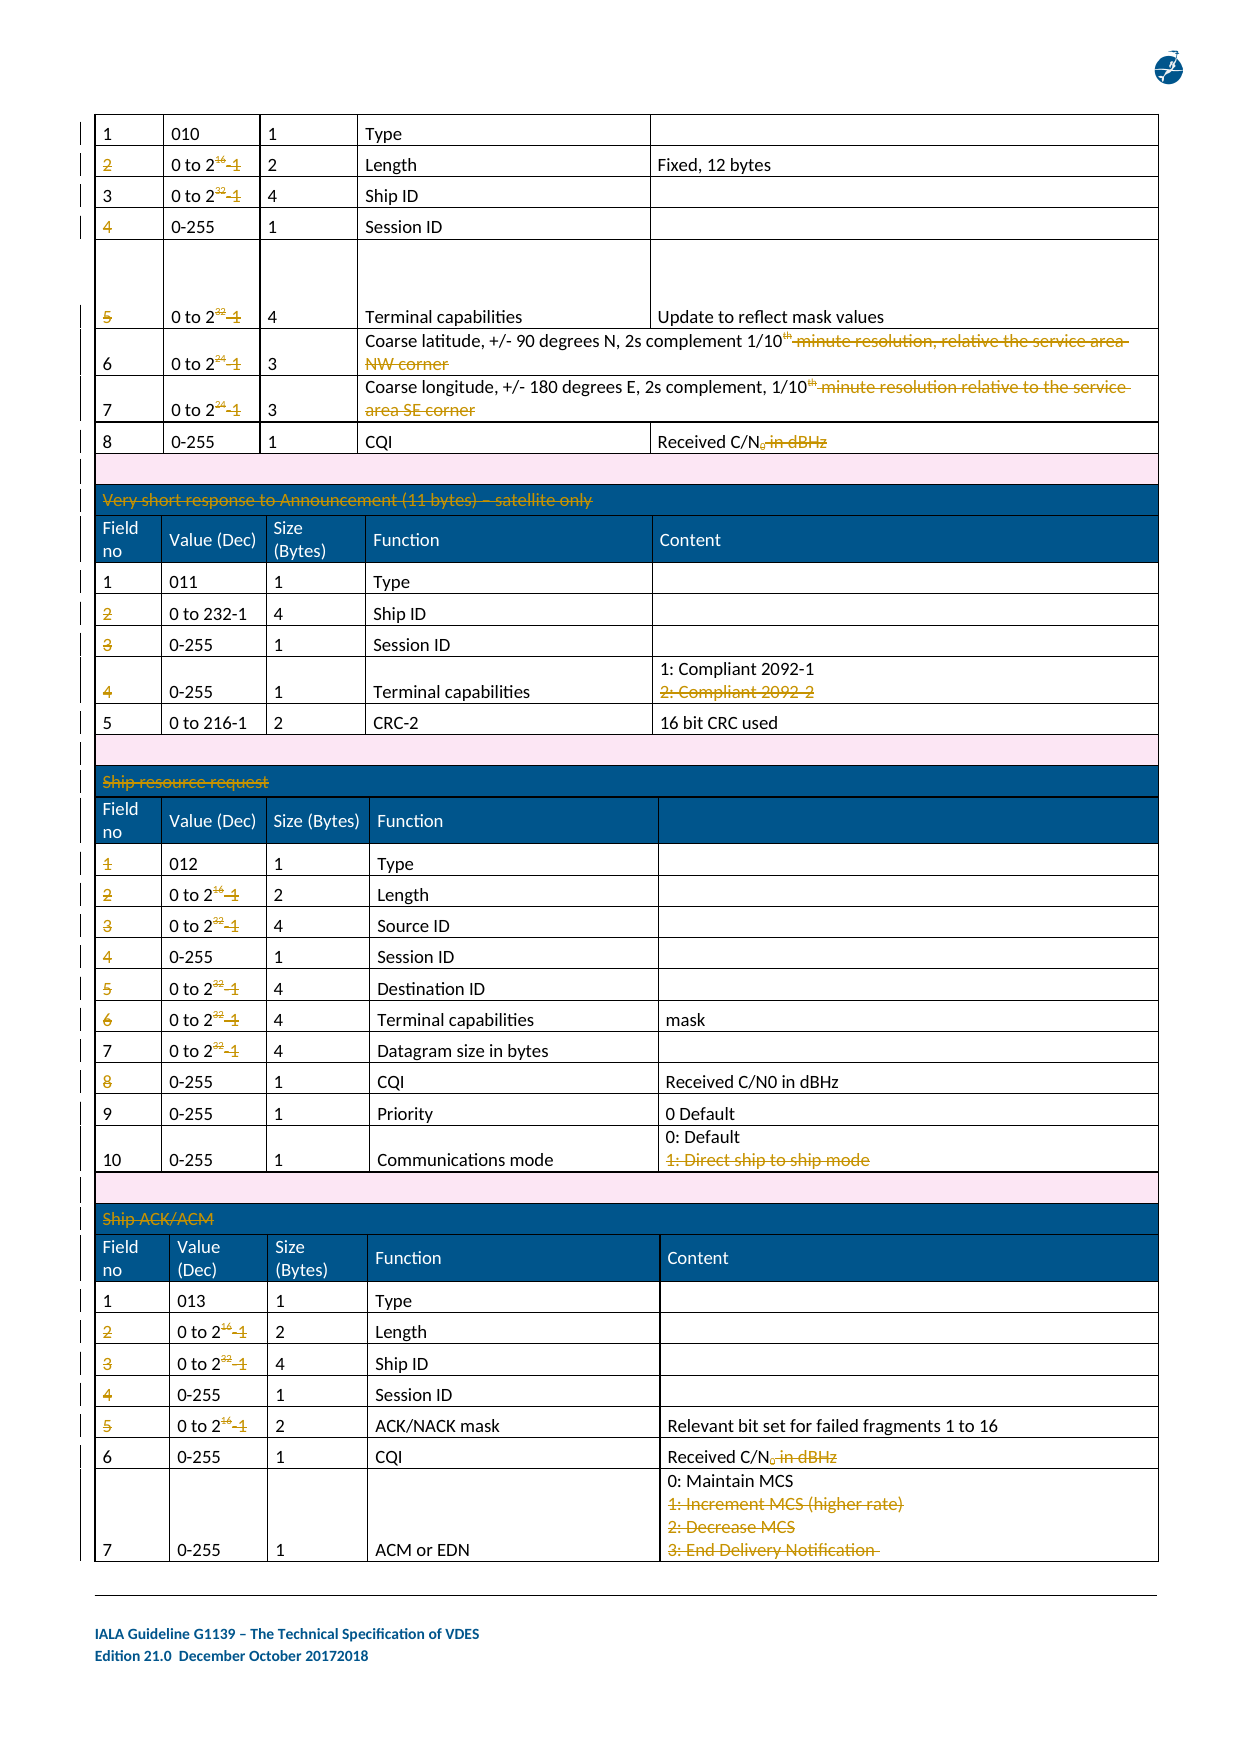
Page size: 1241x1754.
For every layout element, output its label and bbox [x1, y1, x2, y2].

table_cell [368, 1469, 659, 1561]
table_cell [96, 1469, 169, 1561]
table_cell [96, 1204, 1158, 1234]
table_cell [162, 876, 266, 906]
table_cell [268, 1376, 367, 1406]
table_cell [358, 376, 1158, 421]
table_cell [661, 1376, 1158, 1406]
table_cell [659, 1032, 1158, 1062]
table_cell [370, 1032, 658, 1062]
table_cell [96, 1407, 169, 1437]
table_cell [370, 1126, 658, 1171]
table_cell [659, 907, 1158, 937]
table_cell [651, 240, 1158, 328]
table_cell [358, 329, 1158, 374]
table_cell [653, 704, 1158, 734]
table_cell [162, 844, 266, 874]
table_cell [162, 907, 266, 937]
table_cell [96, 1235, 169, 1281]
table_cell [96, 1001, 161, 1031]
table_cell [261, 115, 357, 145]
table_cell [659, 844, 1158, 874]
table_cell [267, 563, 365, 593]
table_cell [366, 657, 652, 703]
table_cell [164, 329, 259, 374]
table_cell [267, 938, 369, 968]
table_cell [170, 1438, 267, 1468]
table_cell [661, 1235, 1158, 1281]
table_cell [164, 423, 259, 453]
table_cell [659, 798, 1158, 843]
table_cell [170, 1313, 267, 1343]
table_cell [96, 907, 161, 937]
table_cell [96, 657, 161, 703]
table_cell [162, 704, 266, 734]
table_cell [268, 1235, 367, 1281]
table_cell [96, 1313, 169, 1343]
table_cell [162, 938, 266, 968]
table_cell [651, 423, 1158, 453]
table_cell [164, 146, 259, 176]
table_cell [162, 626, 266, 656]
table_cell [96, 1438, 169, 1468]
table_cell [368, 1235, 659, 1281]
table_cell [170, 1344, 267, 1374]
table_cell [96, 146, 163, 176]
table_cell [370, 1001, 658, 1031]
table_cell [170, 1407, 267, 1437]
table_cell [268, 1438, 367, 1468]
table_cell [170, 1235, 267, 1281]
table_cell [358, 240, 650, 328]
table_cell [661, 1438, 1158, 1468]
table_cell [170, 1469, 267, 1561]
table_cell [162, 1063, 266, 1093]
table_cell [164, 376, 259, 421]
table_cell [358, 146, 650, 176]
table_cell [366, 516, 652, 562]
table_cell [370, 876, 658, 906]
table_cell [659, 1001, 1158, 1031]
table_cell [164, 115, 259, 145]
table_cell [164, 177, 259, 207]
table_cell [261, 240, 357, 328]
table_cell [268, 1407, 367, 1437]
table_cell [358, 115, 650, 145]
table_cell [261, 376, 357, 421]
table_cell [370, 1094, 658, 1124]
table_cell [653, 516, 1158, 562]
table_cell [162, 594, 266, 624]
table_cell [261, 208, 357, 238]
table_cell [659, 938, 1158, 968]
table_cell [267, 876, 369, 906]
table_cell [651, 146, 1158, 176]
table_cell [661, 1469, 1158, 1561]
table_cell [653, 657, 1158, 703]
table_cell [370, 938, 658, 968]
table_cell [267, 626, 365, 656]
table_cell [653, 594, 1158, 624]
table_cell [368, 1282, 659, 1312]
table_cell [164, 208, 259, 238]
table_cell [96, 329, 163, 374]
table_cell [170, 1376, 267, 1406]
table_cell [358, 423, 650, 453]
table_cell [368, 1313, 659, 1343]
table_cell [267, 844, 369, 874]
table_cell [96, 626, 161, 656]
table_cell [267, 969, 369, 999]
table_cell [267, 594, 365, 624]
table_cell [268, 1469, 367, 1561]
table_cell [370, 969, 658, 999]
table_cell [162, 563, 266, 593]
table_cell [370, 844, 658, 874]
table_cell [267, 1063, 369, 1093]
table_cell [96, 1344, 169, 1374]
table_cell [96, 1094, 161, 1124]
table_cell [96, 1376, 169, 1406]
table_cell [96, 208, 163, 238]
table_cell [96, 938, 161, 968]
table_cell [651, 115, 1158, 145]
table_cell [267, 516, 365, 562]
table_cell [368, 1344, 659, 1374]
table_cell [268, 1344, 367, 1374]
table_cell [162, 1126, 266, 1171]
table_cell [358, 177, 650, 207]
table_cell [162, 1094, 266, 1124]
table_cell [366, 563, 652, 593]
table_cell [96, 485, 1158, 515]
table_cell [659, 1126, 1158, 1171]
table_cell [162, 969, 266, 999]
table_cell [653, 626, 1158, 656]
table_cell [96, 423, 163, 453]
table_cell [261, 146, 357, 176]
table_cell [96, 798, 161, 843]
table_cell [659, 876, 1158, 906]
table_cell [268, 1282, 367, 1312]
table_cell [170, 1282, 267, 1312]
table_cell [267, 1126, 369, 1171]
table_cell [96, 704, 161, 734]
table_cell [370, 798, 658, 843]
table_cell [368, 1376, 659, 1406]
picture [1123, 0, 1241, 119]
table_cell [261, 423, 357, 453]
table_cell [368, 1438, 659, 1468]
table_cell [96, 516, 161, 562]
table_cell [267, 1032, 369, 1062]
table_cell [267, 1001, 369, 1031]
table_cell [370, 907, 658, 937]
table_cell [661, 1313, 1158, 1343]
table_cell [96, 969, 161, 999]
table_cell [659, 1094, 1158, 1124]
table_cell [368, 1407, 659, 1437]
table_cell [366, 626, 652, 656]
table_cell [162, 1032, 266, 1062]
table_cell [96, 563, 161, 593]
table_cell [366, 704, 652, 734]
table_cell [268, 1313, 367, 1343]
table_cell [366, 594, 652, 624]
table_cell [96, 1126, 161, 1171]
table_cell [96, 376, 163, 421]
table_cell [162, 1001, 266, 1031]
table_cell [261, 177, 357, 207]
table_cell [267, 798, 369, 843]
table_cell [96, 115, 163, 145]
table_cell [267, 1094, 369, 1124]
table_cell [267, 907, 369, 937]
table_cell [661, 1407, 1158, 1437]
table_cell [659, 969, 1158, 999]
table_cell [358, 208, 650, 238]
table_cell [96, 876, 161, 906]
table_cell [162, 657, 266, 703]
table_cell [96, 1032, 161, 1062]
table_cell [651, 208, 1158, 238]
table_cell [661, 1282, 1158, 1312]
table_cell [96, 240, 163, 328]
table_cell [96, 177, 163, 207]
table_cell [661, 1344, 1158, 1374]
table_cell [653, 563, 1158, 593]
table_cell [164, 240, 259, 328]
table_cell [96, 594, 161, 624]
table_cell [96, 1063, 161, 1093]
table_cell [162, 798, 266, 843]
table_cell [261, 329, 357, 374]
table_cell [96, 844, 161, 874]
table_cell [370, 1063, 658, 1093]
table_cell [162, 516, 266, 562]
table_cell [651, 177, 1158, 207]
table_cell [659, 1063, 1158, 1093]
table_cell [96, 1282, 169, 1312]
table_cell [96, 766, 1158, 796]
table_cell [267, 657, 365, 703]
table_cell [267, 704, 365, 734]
